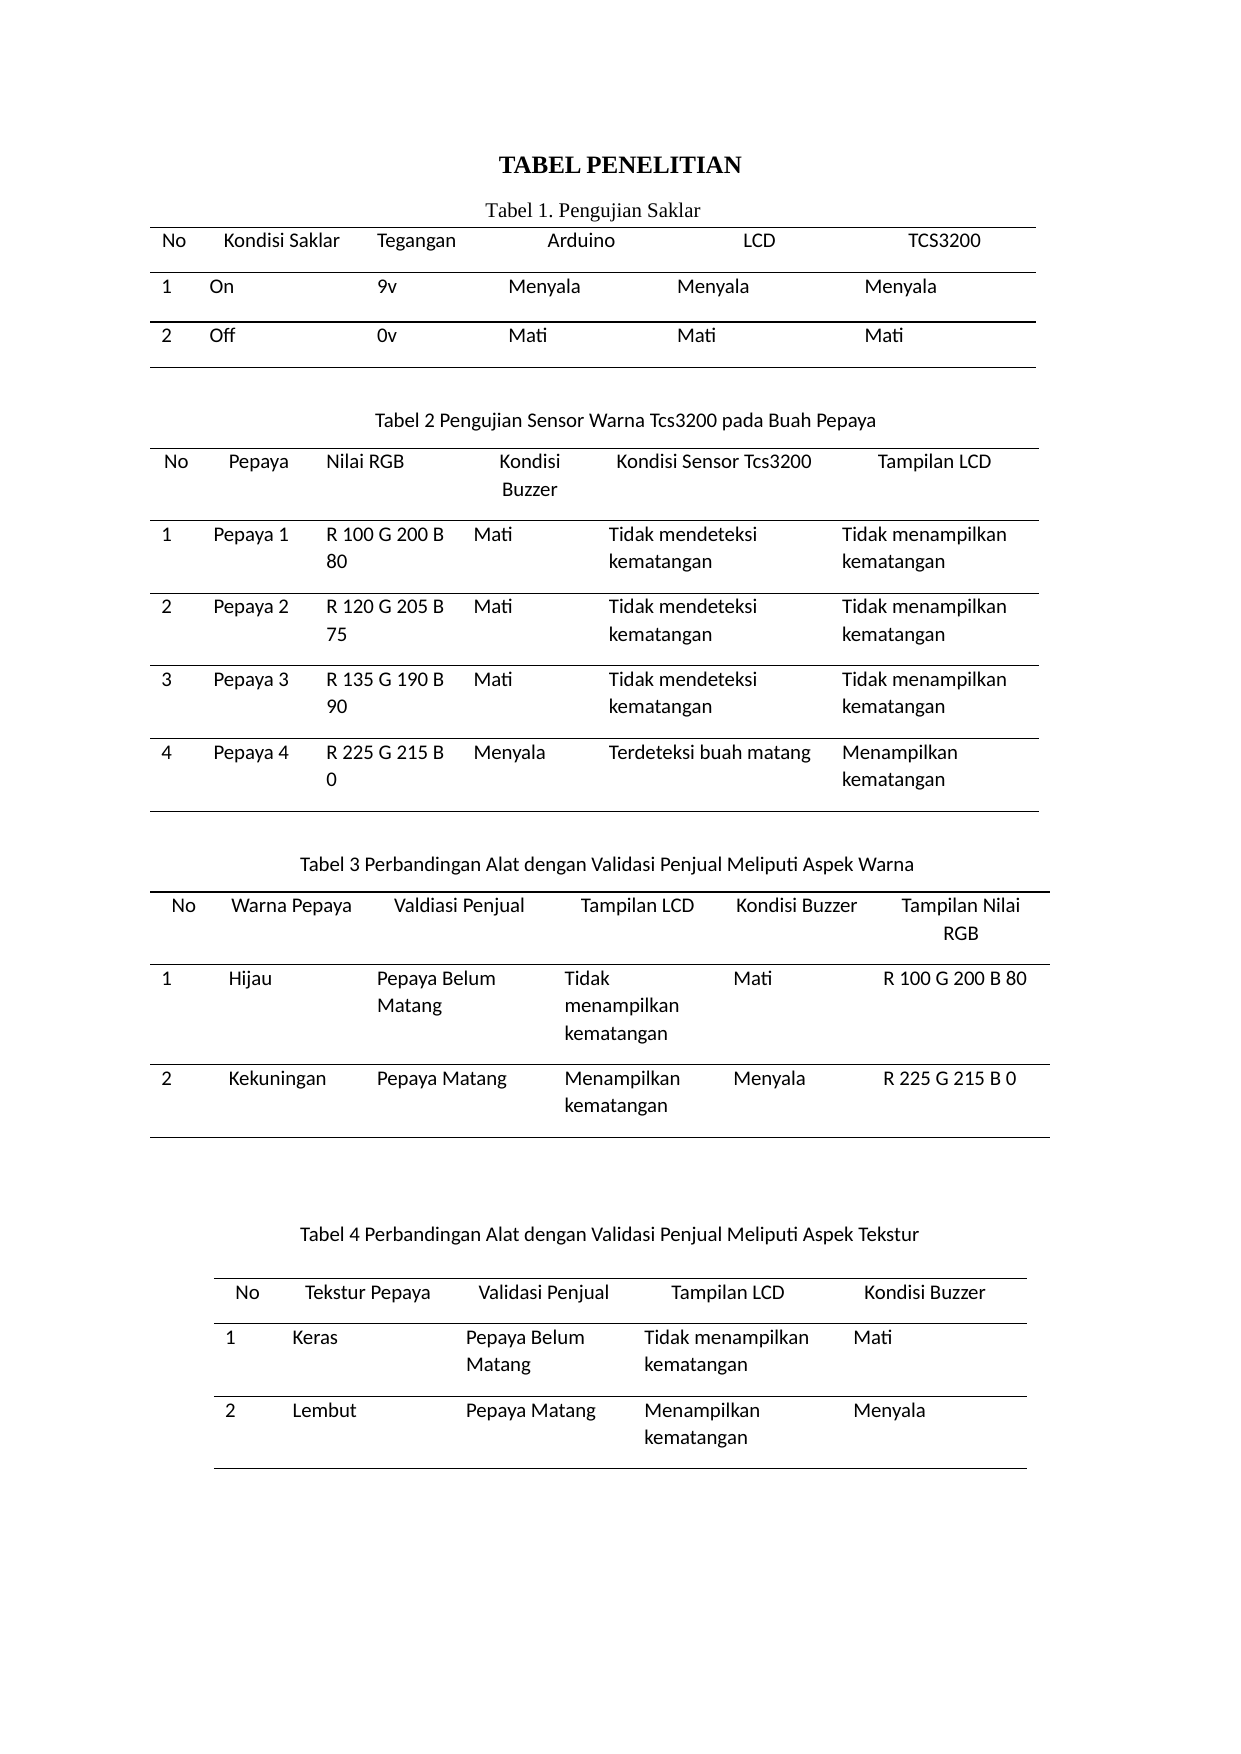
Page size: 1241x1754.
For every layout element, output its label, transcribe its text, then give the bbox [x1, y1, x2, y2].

table_cell 1 [214, 1324, 281, 1396]
table_cell Menyala [666, 273, 853, 321]
table_header No [150, 228, 198, 272]
table_cell 3 [150, 666, 202, 738]
table_cell Pepaya Matang [455, 1397, 633, 1468]
table_header Valdiasi Penjual [366, 893, 553, 964]
table_header Warna Pepaya [217, 893, 366, 964]
table_cell Menyala [853, 273, 1036, 321]
table_cell 2 [150, 594, 202, 665]
table_cell Keras [281, 1324, 454, 1396]
table_header Tekstur Pepaya [281, 1279, 454, 1323]
table_cell Tidak mendeteksi kematangan [598, 521, 831, 593]
table_cell 1 [150, 273, 198, 321]
table_header Kondisi Buzzer [823, 1279, 1027, 1323]
table_header Tampilan LCD [633, 1279, 823, 1323]
table_cell R 120 G 205 B 75 [315, 594, 462, 665]
table_cell R 225 G 215 B 0 [872, 1065, 1050, 1137]
table_cell Mati [842, 1324, 1027, 1396]
table_cell Tidak menampilkan kematangan [633, 1324, 842, 1396]
table_cell R 100 G 200 B 80 [315, 521, 462, 593]
table_cell Menyala [722, 1065, 872, 1137]
table_cell Tidak mendeteksi kematangan [598, 666, 831, 738]
table_cell 2 [150, 1065, 217, 1137]
table_header Kondisi Saklar [198, 228, 366, 272]
table_cell Mati [497, 323, 666, 367]
table_header No [214, 1279, 281, 1323]
table_header Validasi Penjual [455, 1279, 633, 1323]
table_header Nilai RGB [315, 449, 462, 520]
table_cell Mati [462, 521, 597, 593]
table_cell 2 [214, 1397, 281, 1468]
table_header LCD [666, 228, 853, 272]
table_cell Menampilkan kematangan [831, 739, 1038, 811]
table_header Tampilan Nilai RGB [872, 893, 1050, 964]
table_cell Pepaya 1 [202, 521, 315, 593]
table_cell Menyala [497, 273, 666, 321]
table_cell Menyala [842, 1397, 1027, 1468]
table_cell Menampilkan kematangan [633, 1397, 842, 1468]
table_cell 1 [150, 521, 202, 593]
table_cell 2 [150, 323, 198, 367]
table_cell Pepaya 3 [202, 666, 315, 738]
table_header Tampilan LCD [553, 893, 722, 964]
table_header Kondisi Buzzer [462, 449, 597, 520]
table_cell 9v [366, 273, 497, 321]
table_header No [150, 449, 202, 520]
table_cell Tidak menampilkan kematangan [831, 594, 1038, 665]
table_cell Mati [722, 965, 872, 1064]
table_header Arduino [497, 228, 666, 272]
table_cell Menampilkan kematangan [553, 1065, 722, 1137]
table_header TCS3200 [853, 228, 1036, 272]
table_cell Pepaya Belum Matang [455, 1324, 633, 1396]
table_header Kondisi Buzzer [722, 893, 872, 964]
table_cell Terdeteksi buah matang [598, 739, 831, 811]
table_cell Menyala [462, 739, 597, 811]
table_header Tampilan LCD [831, 449, 1038, 520]
table_cell Tidak menampilkan kematangan [553, 965, 722, 1064]
table_cell Pepaya 2 [202, 594, 315, 665]
table_cell R 135 G 190 B 90 [315, 666, 462, 738]
table_cell 4 [150, 739, 202, 811]
text Tabel 3 Perbandingan Alat dengan Validasi Penjual Meliputi Aspek Warna [225, 851, 1090, 877]
text Tabel 1. Pengujian Saklar [150, 198, 1035, 222]
table_cell Lembut [281, 1397, 454, 1468]
table_cell Pepaya 4 [202, 739, 315, 811]
text Tabel 2 Pengujian Sensor Warna Tcs3200 pada Buah Pepaya [300, 408, 1090, 433]
table_cell Mati [666, 323, 853, 367]
text Tabel 4 Perbandingan Alat dengan Validasi Penjual Meliputi Aspek Tekstur [225, 1222, 1090, 1247]
table_cell Mati [853, 323, 1036, 367]
table_header No [150, 893, 217, 964]
table_cell 0v [366, 323, 497, 367]
table_header Pepaya [202, 449, 315, 520]
table_cell Hijau [217, 965, 366, 1064]
table_header Kondisi Sensor Tcs3200 [598, 449, 831, 520]
table_cell Mati [462, 666, 597, 738]
table_cell R 100 G 200 B 80 [872, 965, 1050, 1064]
table_header Tegangan [366, 228, 497, 272]
table_cell R 225 G 215 B 0 [315, 739, 462, 811]
table_cell On [198, 273, 366, 321]
table_cell Tidak menampilkan kematangan [831, 521, 1038, 593]
table_cell Off [198, 323, 366, 367]
table_cell Kekuningan [217, 1065, 366, 1137]
text TABEL PENELITIAN [150, 150, 1090, 179]
table_cell 1 [150, 965, 217, 1064]
table_cell Pepaya Matang [366, 1065, 553, 1137]
table_cell Tidak mendeteksi kematangan [598, 594, 831, 665]
table_cell Tidak menampilkan kematangan [831, 666, 1038, 738]
table_cell Mati [462, 594, 597, 665]
table_cell Pepaya Belum Matang [366, 965, 553, 1064]
